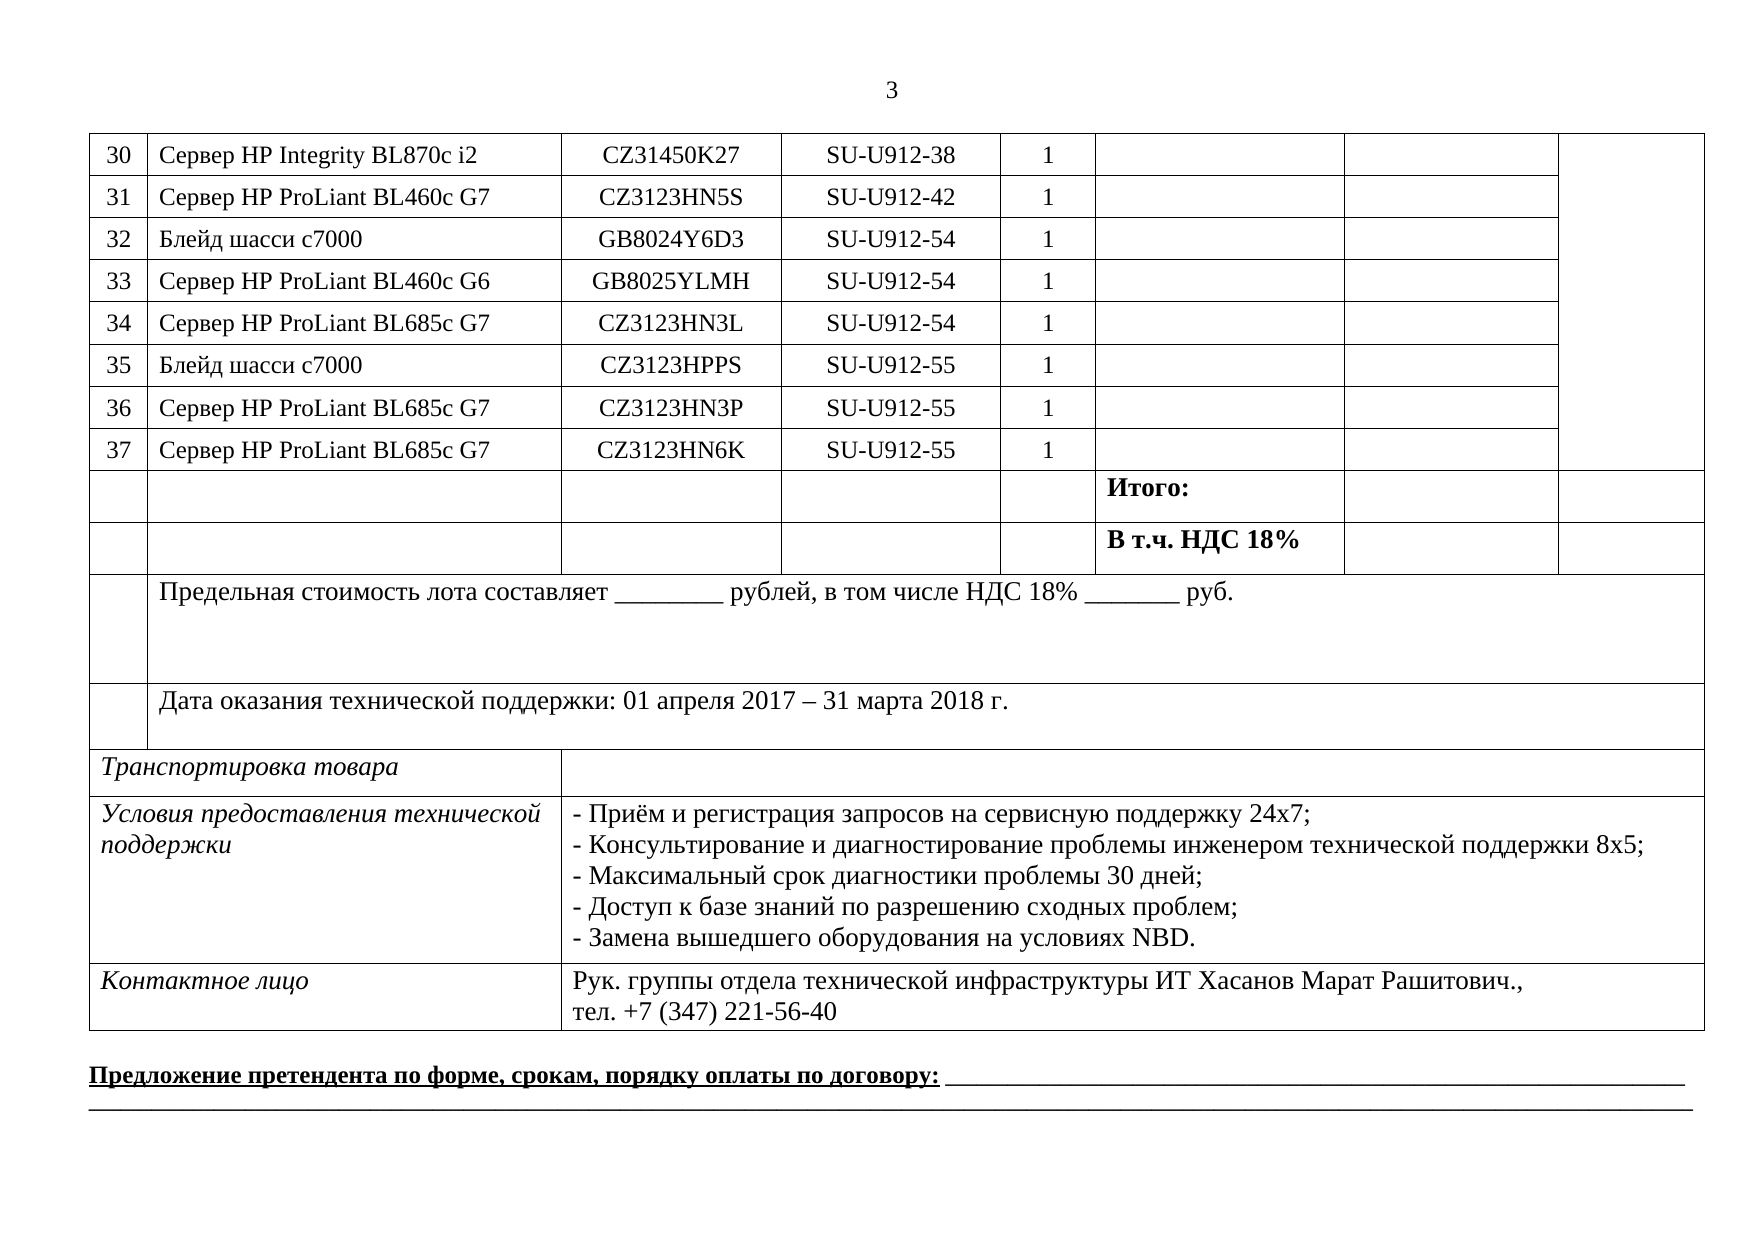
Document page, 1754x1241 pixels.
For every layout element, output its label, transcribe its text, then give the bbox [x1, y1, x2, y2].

table_cell SU-U912-55 [782, 345, 1000, 386]
table_cell Контактное лицо [90, 964, 561, 1030]
table_cell CZ31450K27 [562, 134, 781, 175]
table_cell Сервер HP ProLiant BL685c G7 [148, 429, 561, 470]
table_cell Блейд шасси c7000 [148, 345, 561, 386]
table_cell Сервер HP ProLiant BL685c G7 [148, 302, 561, 343]
table_cell [1559, 471, 1704, 522]
table_cell [90, 471, 147, 522]
table_cell Рук. группы отдела технической инфраструктуры ИТ Хасанов Марат Рашитович., тел. +7 (347) 221-56-40 [562, 964, 1704, 1030]
table_cell Сервер HP ProLiant BL460c G7 [148, 176, 561, 217]
table_cell 36 [90, 387, 147, 428]
table_cell 31 [90, 176, 147, 217]
table_cell [1559, 523, 1704, 574]
table_cell [1096, 218, 1344, 259]
table_cell Сервер HP Integrity BL870c i2 [148, 134, 561, 175]
table_cell - Приём и регистрация запросов на сервисную поддержку 24х7; - Консультирование и диагностирование проблемы инженером технической поддержки 8х5; - Максимальный срок диагностики проблемы 30 дней; - Доступ к базе знаний по разрешению сходных проблем; - Замена вышедшего оборудования на условиях NBD. [562, 797, 1704, 963]
table_cell Блейд шасси c7000 [148, 218, 561, 259]
table_cell [90, 523, 147, 574]
table_cell [1345, 345, 1558, 386]
table_cell CZ3123HN3L [562, 302, 781, 343]
table_cell [1096, 387, 1344, 428]
table_cell 1 [1001, 260, 1095, 301]
table_cell [562, 523, 781, 574]
table_cell 33 [90, 260, 147, 301]
table_cell 1 [1001, 218, 1095, 259]
table_cell 1 [1001, 387, 1095, 428]
table_cell CZ3123HN6K [562, 429, 781, 470]
table_cell [1001, 523, 1095, 574]
table_cell CZ3123HN3P [562, 387, 781, 428]
table_cell Сервер HP ProLiant BL685c G7 [148, 387, 561, 428]
table_cell [1345, 134, 1558, 175]
text Предложение претендента по форме, срокам, порядку оплаты по договору: _______________________________________________________________________ [89, 1060, 1695, 1089]
table_cell Транспортировка товара [90, 750, 561, 796]
table_cell [90, 684, 147, 749]
table_cell [1096, 134, 1344, 175]
table_cell [1345, 260, 1558, 301]
table_cell В т.ч. НДС 18% [1096, 523, 1344, 574]
table_cell [1096, 176, 1344, 217]
table_cell [1096, 345, 1344, 386]
table_cell [148, 523, 561, 574]
table_cell SU-U912-42 [782, 176, 1000, 217]
table_cell SU-U912-55 [782, 387, 1000, 428]
table_cell 35 [90, 345, 147, 386]
table_cell CZ3123HN5S [562, 176, 781, 217]
table_cell CZ3123HPPS [562, 345, 781, 386]
table_cell 1 [1001, 429, 1095, 470]
table_cell [1096, 260, 1344, 301]
table_cell Предельная стоимость лота составляет ________ рублей, в том числе НДС 18% _______ руб. [148, 575, 1704, 683]
table_cell 37 [90, 429, 147, 470]
table_cell SU-U912-54 [782, 260, 1000, 301]
table_cell SU-U912-38 [782, 134, 1000, 175]
table_cell GB8024Y6D3 [562, 218, 781, 259]
table_cell 34 [90, 302, 147, 343]
table_cell [1345, 471, 1558, 522]
table_cell [1345, 302, 1558, 343]
table_cell [562, 750, 1704, 796]
table_cell 1 [1001, 134, 1095, 175]
table_cell [562, 471, 781, 522]
table_cell SU-U912-54 [782, 302, 1000, 343]
table_cell 1 [1001, 176, 1095, 217]
table_cell [782, 523, 1000, 574]
table_cell [1345, 176, 1558, 217]
table_cell Условия предоставления технической поддержки [90, 797, 561, 963]
table_cell 1 [1001, 345, 1095, 386]
table_cell 30 [90, 134, 147, 175]
table_cell GB8025YLMH [562, 260, 781, 301]
text __________________________________________________________________________________________________________________________________________________________ [89, 1089, 1695, 1113]
table_cell Дата оказания технической поддержки: 01 апреля 2017 – 31 марта 2018 г. [148, 684, 1704, 749]
table_cell [1345, 429, 1558, 470]
table_cell [1345, 218, 1558, 259]
table_cell SU-U912-54 [782, 218, 1000, 259]
table_cell [782, 471, 1000, 522]
table_cell 32 [90, 218, 147, 259]
table_cell Итого: [1096, 471, 1344, 522]
table_cell [1001, 471, 1095, 522]
table_cell [148, 471, 561, 522]
table_cell [1345, 387, 1558, 428]
table_cell [1096, 302, 1344, 343]
table_cell 1 [1001, 302, 1095, 343]
table_cell SU-U912-55 [782, 429, 1000, 470]
table_cell [1345, 523, 1558, 574]
table_cell [90, 575, 147, 683]
table_cell [1096, 429, 1344, 470]
table_cell Сервер HP ProLiant BL460c G6 [148, 260, 561, 301]
